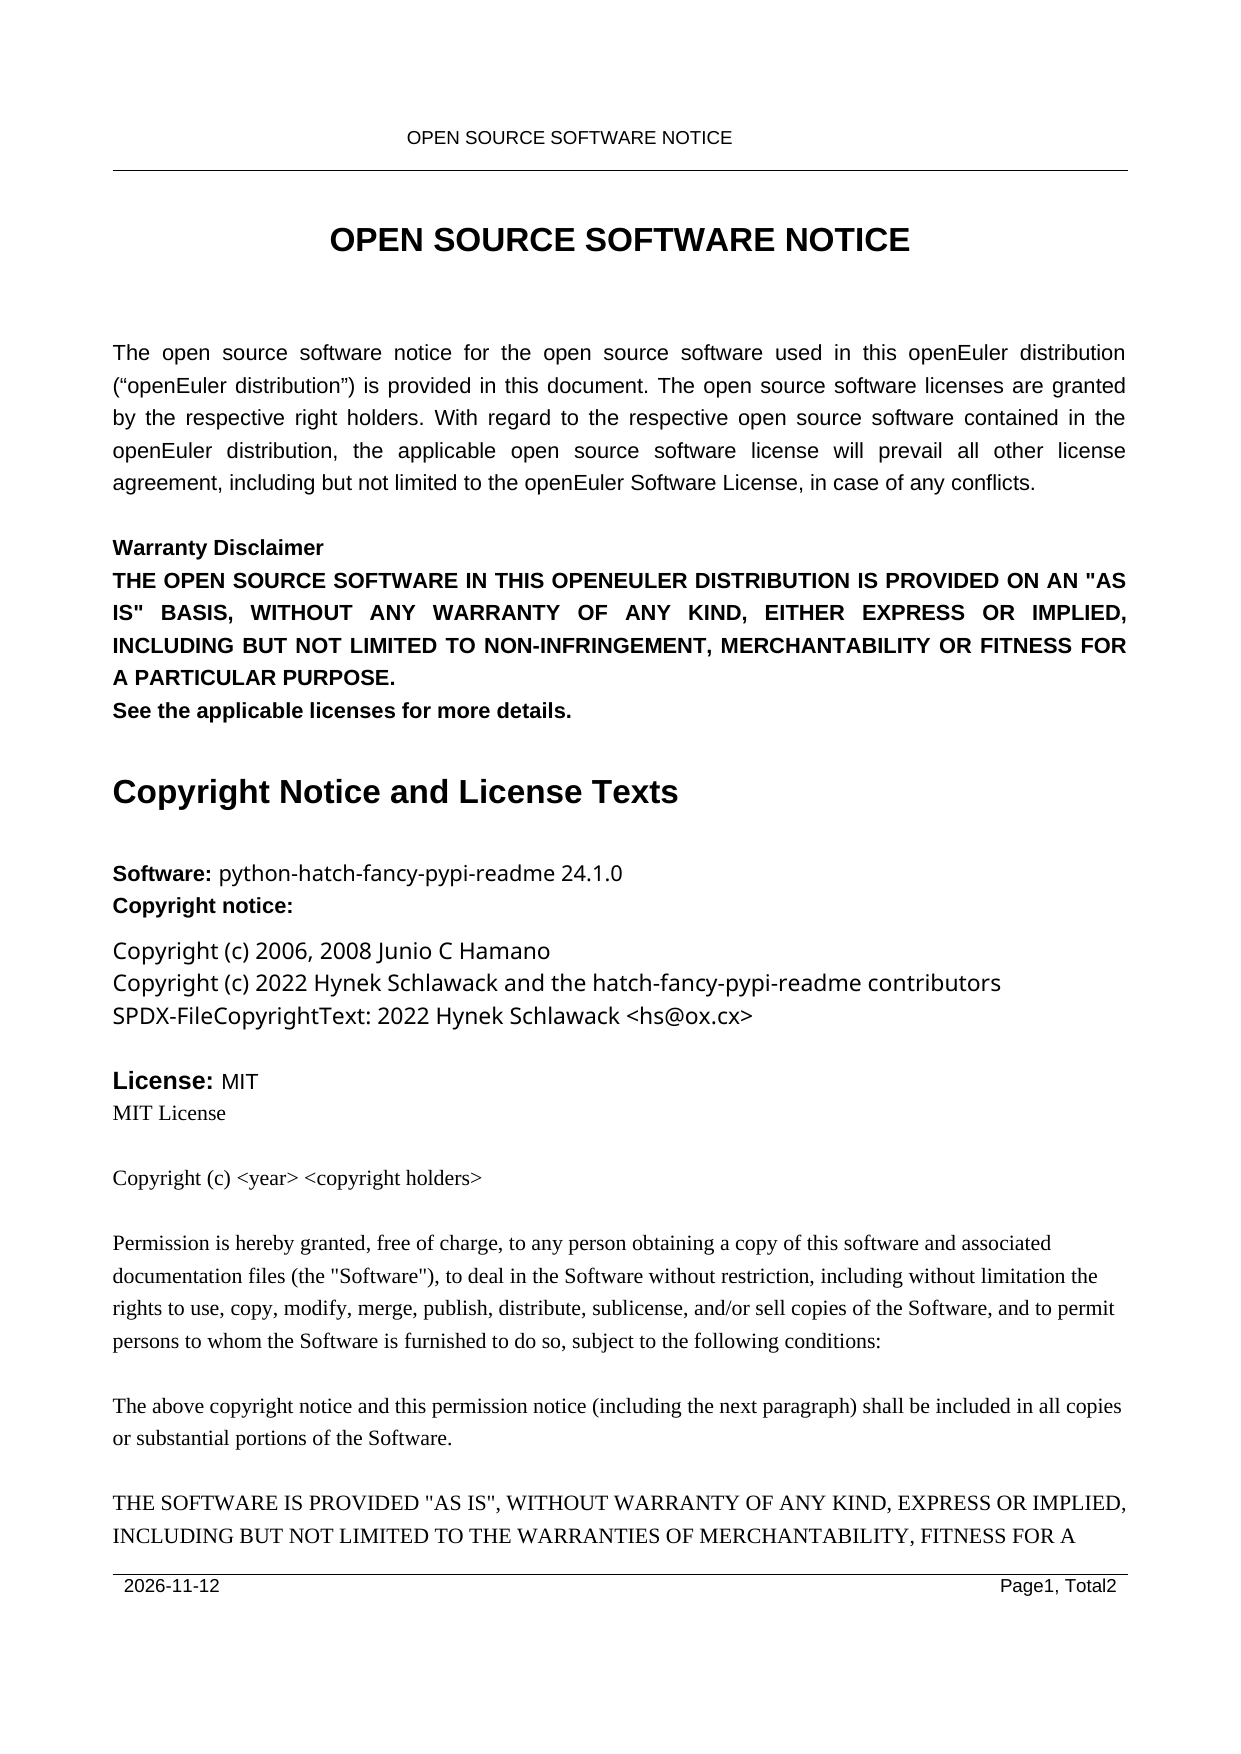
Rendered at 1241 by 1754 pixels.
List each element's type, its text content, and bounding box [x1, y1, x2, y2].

text THE OPEN SOURCE SOFTWARE IN THIS OPENEULER DISTRIBUTION IS PROVIDED ON AN "AS IS" BASIS, WITHOUT ANY WARRANTY OF ANY KIND, EITHER EXPRESS OR IMPLIED, INCLUDING BUT NOT LIMITED TO NON-INFRINGEMENT, MERCHANTABILITY OR FITNESS FOR A PARTICULAR PURPOSE. See the applicable licenses for more details. [112, 564, 1128, 726]
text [112, 1096, 1128, 1551]
text The open source software notice for the open source software used in this openEuler distribution (“openEuler distribution”) is provided in this document. The open source software licenses are granted by the respective right holders. With regard to the respective open source software contained in the openEuler distribution, the applicable open source software license will prevail all other license agreement, including but not limited to the openEuler Software License, in case of any conflicts. [112, 336, 1128, 499]
text Warranty Disclaimer [112, 531, 1128, 564]
title Software: python-hatch-fancy-pypi-readme 24.1.0 [112, 856, 1128, 889]
text Copyright notice: [112, 889, 1128, 921]
text License: MIT [112, 1064, 1128, 1096]
text Copyright Notice and License Texts [112, 759, 1128, 824]
text OPEN SOURCE SOFTWARE NOTICE [112, 206, 1128, 271]
text Copyright (c) 2006, 2008 Junio C Hamano Copyright (c) 2022 Hynek Schlawack and the hatch-fancy-pypi-readme contributors SPDX-FileCopyrightText: 2022 Hynek Schlawack <hs@ox.cx> [112, 934, 1128, 1064]
